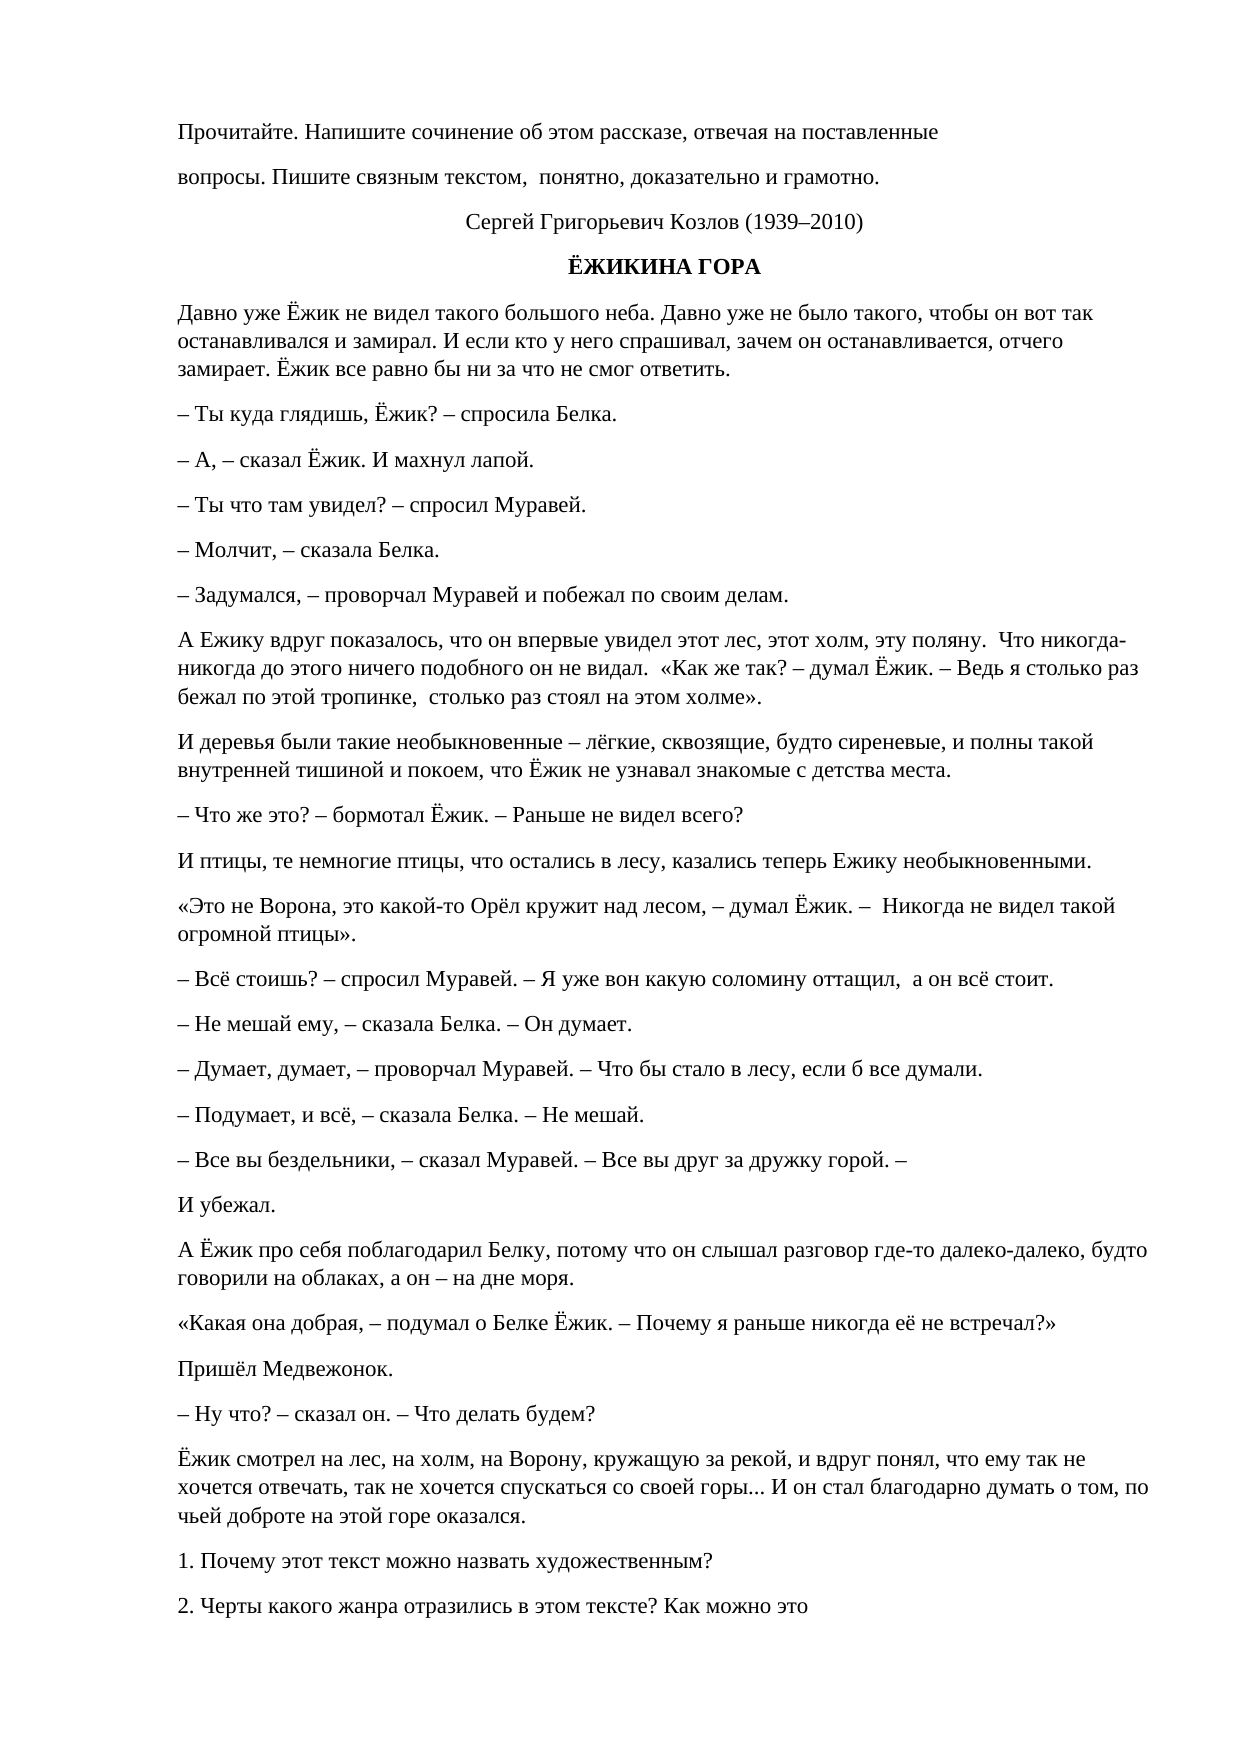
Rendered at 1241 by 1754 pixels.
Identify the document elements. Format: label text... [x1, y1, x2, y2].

text – Не мешай ему, – сказала Белка. – Он думает. [177, 1010, 1152, 1037]
text Давно уже Ёжик не видел такого большого неба. Давно уже не было такого, чтобы он вот так останавливался и замирал. И если кто у него спрашивал, зачем он останавливается, отчего замирает. Ёжик все равно бы ни за что не смог ответить. [177, 298, 1152, 382]
text Пришёл Медвежонок. [177, 1354, 1152, 1381]
text И птицы, те немногие птицы, что остались в лесу, казались теперь Ежику необыкновенными. [177, 847, 1152, 873]
text А Ёжик про себя поблагодарил Белку, потому что он слышал разговор где-то далеко-далеко, будто говорили на облаках, а он – на дне моря. [177, 1236, 1152, 1291]
text – Ты что там увидел? – спросил Муравей. [177, 491, 1152, 517]
text И убежал. [177, 1191, 1152, 1217]
text 1. Почему этот текст можно назвать художественным? [177, 1547, 1152, 1573]
text 2. Черты какого жанра отразились в этом тексте? Как можно это [177, 1592, 1152, 1618]
text – Подумает, и всё, – сказала Белка. – Не мешай. [177, 1101, 1152, 1127]
text ЁЖИКИНА ГОРА [177, 253, 1152, 280]
text «Какая она добрая, – подумал о Белке Ёжик. – Почему я раньше никогда её не встречал?» [177, 1309, 1152, 1336]
text Сергей Григорьевич Козлов (1939–2010) [177, 208, 1152, 235]
text – А, – сказал Ёжик. И махнул лапой. [177, 446, 1152, 472]
text А Ежику вдруг показалось, что он впервые увидел этот лес, этот холм, эту поляну. Что никогда-никогда до этого ничего подобного он не видал. «Как же так? – думал Ёжик. – Ведь я столько раз бежал по этой тропинке, столько раз стоял на этом холме». [177, 626, 1152, 709]
text – Всё стоишь? – спросил Муравей. – Я уже вон какую соломину оттащил, а он всё стоит. [177, 965, 1152, 992]
text Ёжик смотрел на лес, на холм, на Ворону, кружащую за рекой, и вдруг понял, что ему так не хочется отвечать, так не хочется спускаться со своей горы... И он стал благодарно думать о том, по чьей доброте на этой горе оказался. [177, 1445, 1152, 1528]
text «Это не Ворона, это какой-то Орёл кружит над лесом, – думал Ёжик. – Никогда не видел такой огромной птицы». [177, 892, 1152, 947]
text – Молчит, – сказала Белка. [177, 536, 1152, 562]
text – Ну что? – сказал он. – Что делать будем? [177, 1400, 1152, 1426]
text И деревья были такие необыкновенные – лёгкие, сквозящие, будто сиреневые, и полны такой внутренней тишиной и покоем, что Ёжик не узнавал знакомые с детства места. [177, 728, 1152, 783]
text – Все вы бездельники, – сказал Муравей. – Все вы друг за дружку горой. – [177, 1146, 1152, 1172]
text – Думает, думает, – проворчал Муравей. – Что бы стало в лесу, если б все думали. [177, 1056, 1152, 1082]
text – Что же это? – бормотал Ёжик. – Раньше не видел всего? [177, 802, 1152, 828]
text – Задумался, – проворчал Муравей и побежал по своим делам. [177, 581, 1152, 607]
text Прочитайте. Напишите сочинение об этом рассказе, отвечая на поставленные [177, 118, 1152, 144]
text – Ты куда глядишь, Ёжик? – спросила Белка. [177, 401, 1152, 427]
text вопросы. Пишите связным текстом, понятно, доказательно и грамотно. [177, 163, 1152, 189]
